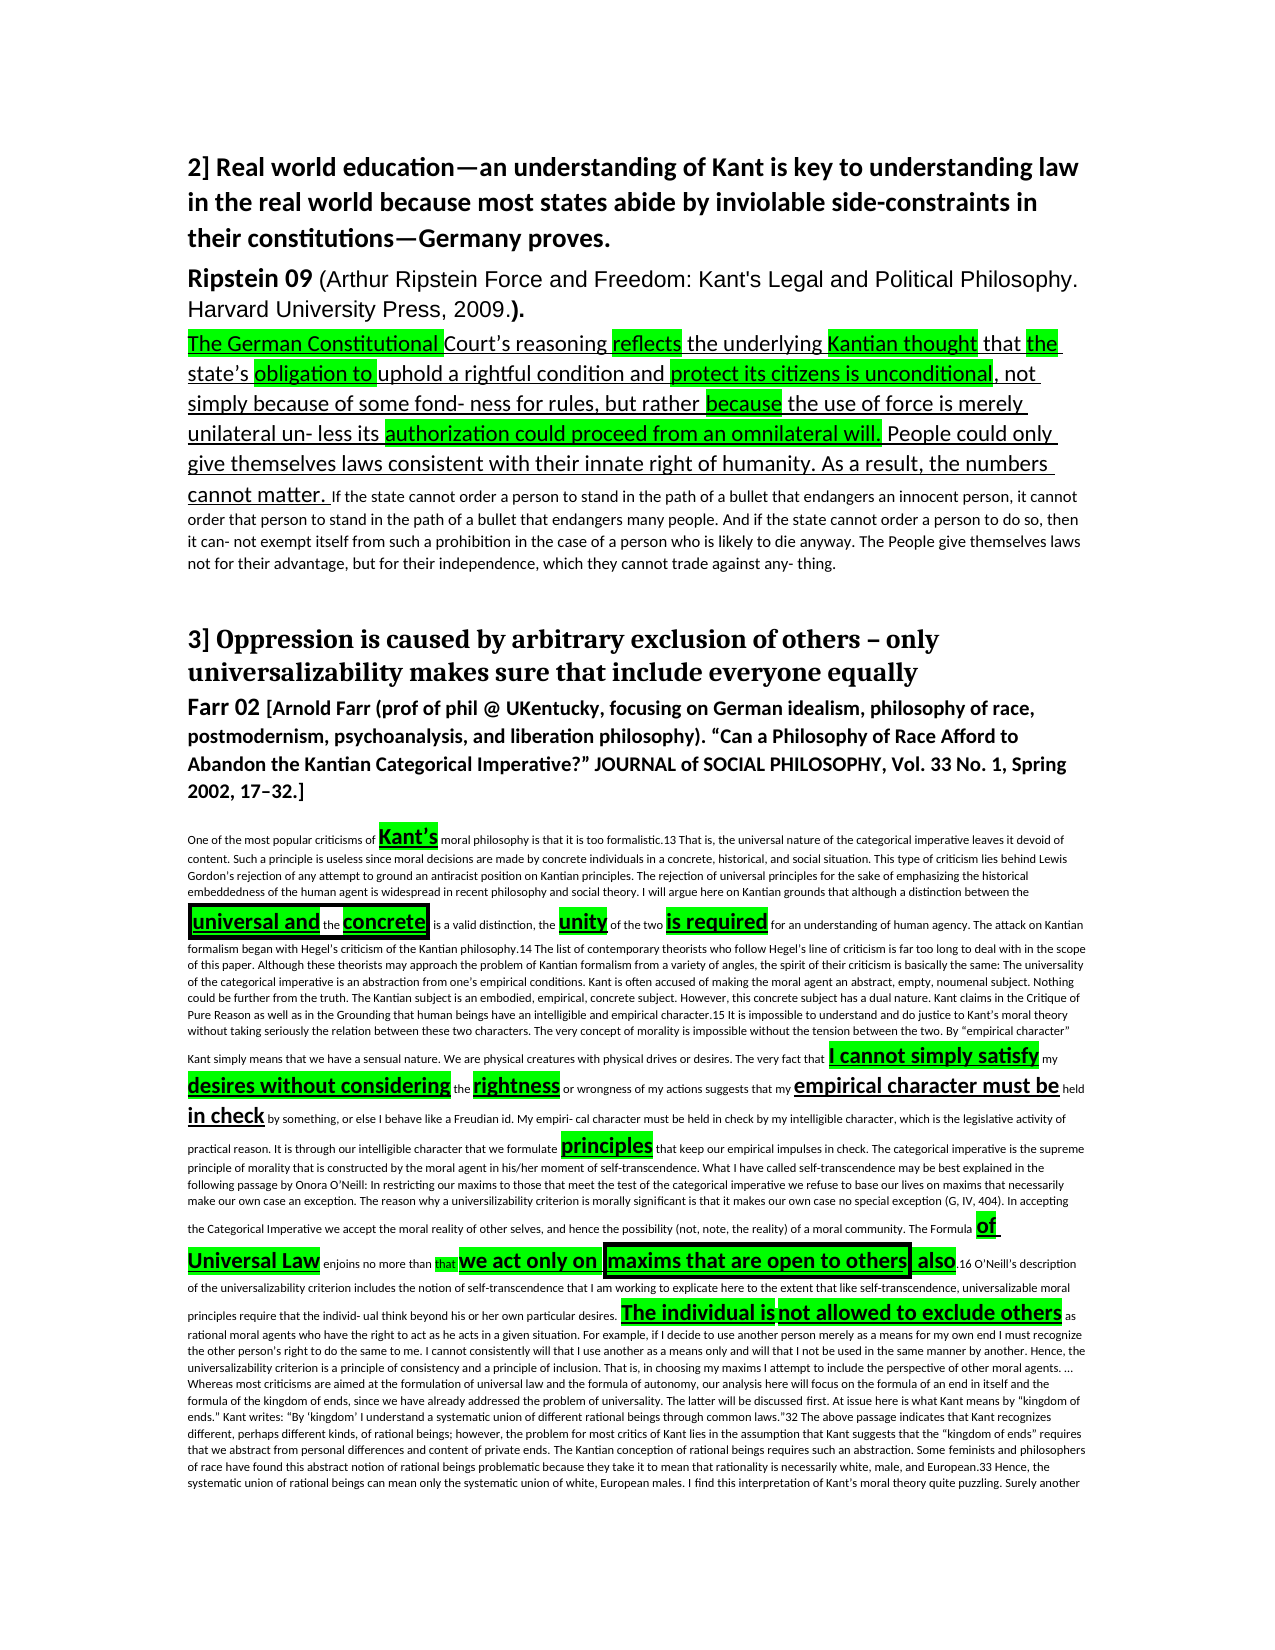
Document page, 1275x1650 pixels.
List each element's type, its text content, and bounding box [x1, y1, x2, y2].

subtitle 3] Oppression is caused by arbitrary exclusion of others – only universalizability makes sure that include everyone equally [187, 622, 1087, 688]
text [187, 822, 1087, 1491]
subtitle Ripstein 09 (Arthur Ripstein Force and Freedom: Kant's Legal and Political Philosophy. Harvard University Press, 2009.). [187, 261, 1087, 322]
text Farr 02 [Arnold Farr (prof of phil @ UKentucky, focusing on German idealism, philosophy of race, postmodernism, psychoanalysis, and liberation philosophy). “Can a Philosophy of Race Afford to Abandon the Kantian Categorical Imperative?” JOURNAL of SOCIAL PHILOSOPHY, Vol. 33 No. 1, Spring 2002, 17–32.] [187, 691, 1087, 803]
subtitle 2] Real world education—an understanding of Kant is key to understanding law in the real world because most states abide by inviolable side-constraints in their constitutions—Germany proves. [187, 150, 1087, 254]
subtitle The German Constitutional Court’s reasoning reflects the underlying Kantian thought that the state’s obligation to uphold a rightful condition and protect its citizens is unconditional, not simply because of some fond- ness for rules, but rather because the use of force is merely unilateral un- less its authorization could proceed from an omnilateral will. People could only give themselves laws consistent with their innate right of humanity. As a result, the numbers cannot matter. If the state cannot order a person to stand in the path of a bullet that endangers an innocent person, it cannot order that person to stand in the path of a bullet that endangers many people. And if the state cannot order a person to do so, then it can- not exempt itself from such a prohibition in the case of a person who is likely to die anyway. The People give themselves laws not for their advantage, but for their independence, which they cannot trade against any- thing. [187, 329, 1087, 573]
